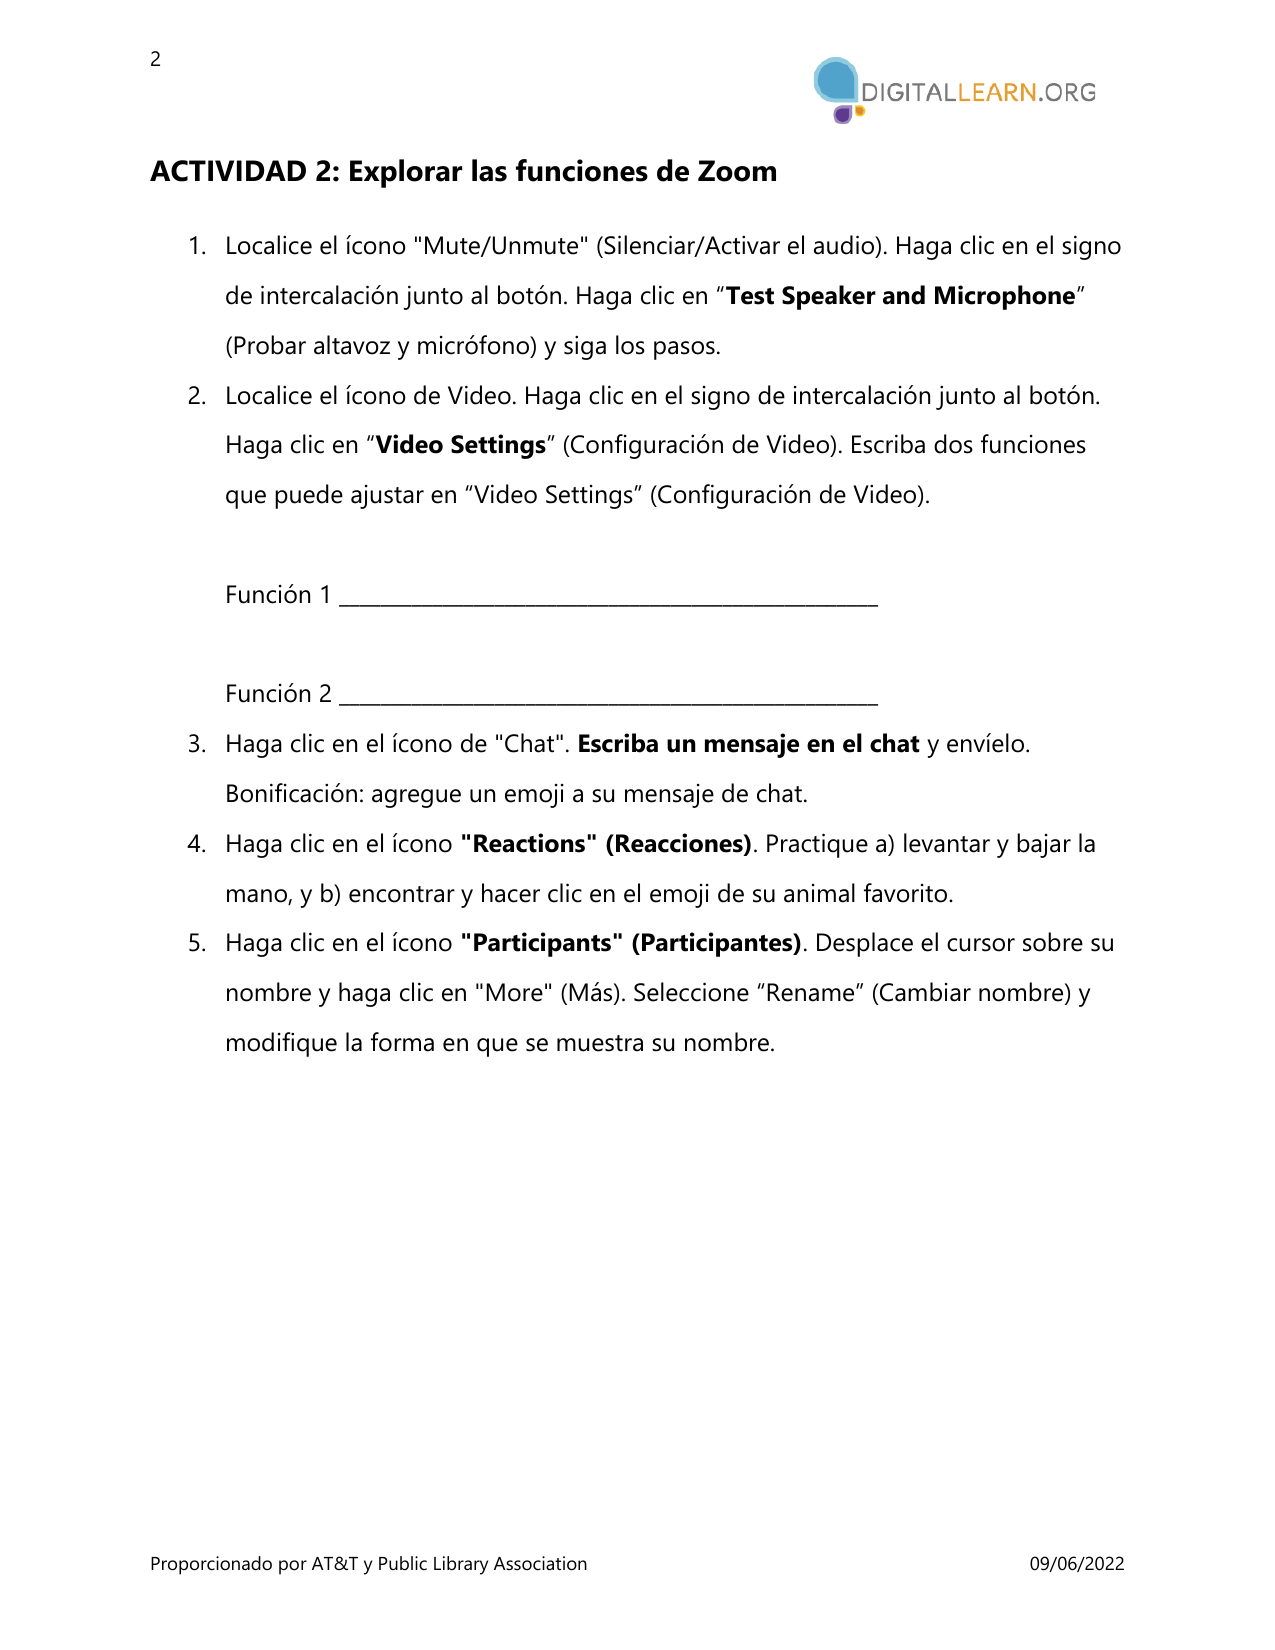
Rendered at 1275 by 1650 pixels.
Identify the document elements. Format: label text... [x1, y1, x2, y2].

list Función 2 ____________________________________________________ [225, 676, 1125, 709]
list Haga clic en el ícono de "Chat". Escriba un mensaje en el chat y envíelo. Bonificación: agregue un emoji a su mensaje de chat. [187, 726, 1125, 809]
list Haga clic en el ícono "Participants" (Participantes). Desplace el cursor sobre su nombre y haga clic en "More" (Más). Seleccione “Rename” (Cambiar nombre) y modifique la forma en que se muestra su nombre. [187, 925, 1125, 1058]
list Localice el ícono de Video. Haga clic en el signo de intercalación junto al botón. Haga clic en “Video Settings” (Configuración de Video). Escriba dos funciones que puede ajustar en “Video Settings” (Configuración de Video). [187, 377, 1125, 510]
text ACTIVIDAD 2: Explorar las funciones de Zoom [150, 150, 1125, 189]
list Función 1 ____________________________________________________ [225, 526, 1125, 609]
picture [813, 57, 1096, 124]
list Localice el ícono "Mute/Unmute" (Silenciar/Activar el audio). Haga clic en el signo de intercalación junto al botón. Haga clic en “Test Speaker and Microphone” (Probar altavoz y micrófono) y siga los pasos. [187, 228, 1125, 361]
list Haga clic en el ícono "Reactions" (Reacciones). Practique a) levantar y bajar la mano, y b) encontrar y hacer clic en el emoji de su animal favorito. [187, 825, 1125, 908]
